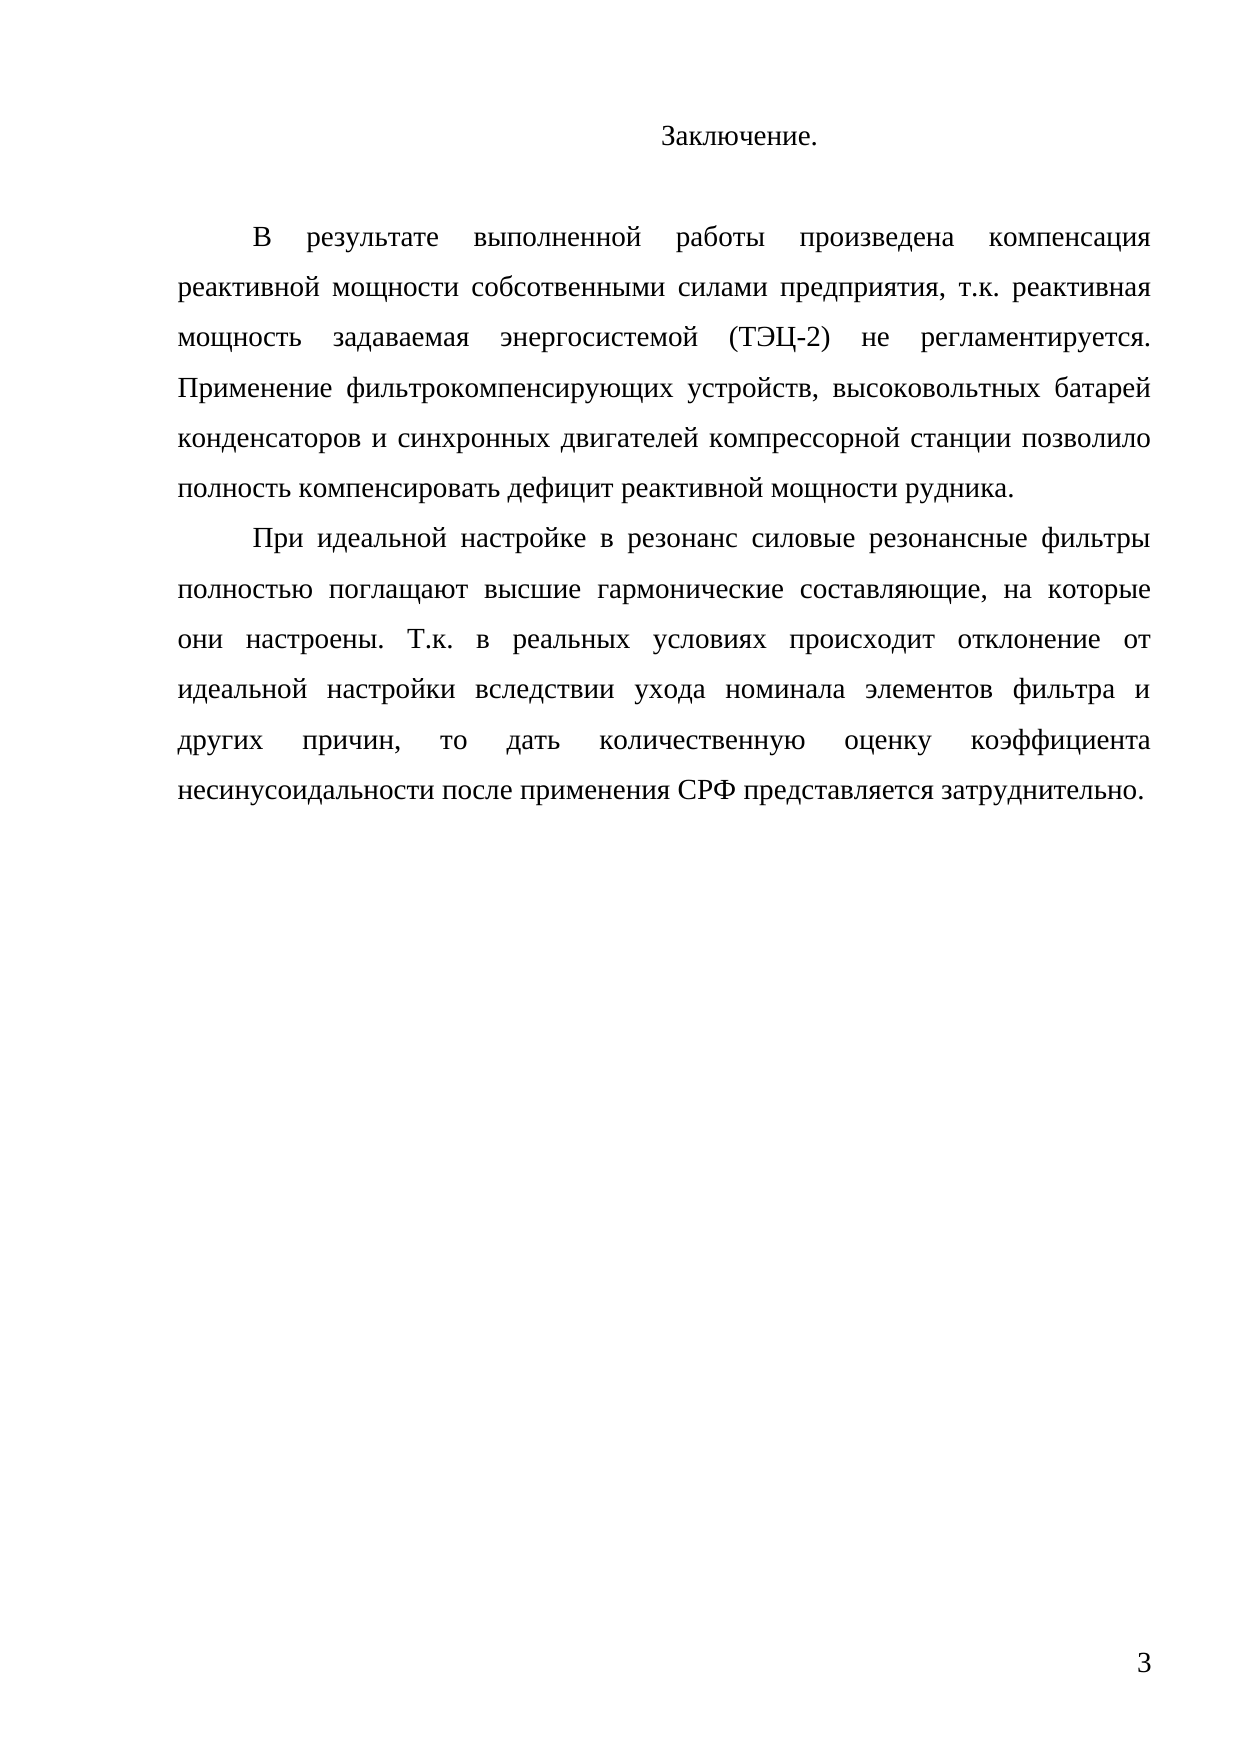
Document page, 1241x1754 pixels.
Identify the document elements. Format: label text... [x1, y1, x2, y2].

list Заключение. [177, 118, 1152, 152]
text В результате выполненной работы произведена компенсация реактивной мощности собсотвенными силами предприятия, т.к. реактивная мощность задаваемая энергосистемой (ТЭЦ-2) не регламентируется. Применение фильтрокомпенсирующих устройств, высоковольтных батарей конденсаторов и синхронных двигателей компрессорной станции позволило полность компенсировать дефицит реактивной мощности рудника. [177, 219, 1152, 504]
text При идеальной настройке в резонанс силовые резонансные фильтры полностью поглащают высшие гармонические составляющие, на которые они настроены. Т.к. в реальных условиях происходит отклонение от идеальной настройки вследствии ухода номинала элементов фильтра и других причин, то дать количественную оценку коэффициента несинусоидальности после применения СРФ представляется затруднительно. [177, 521, 1152, 806]
